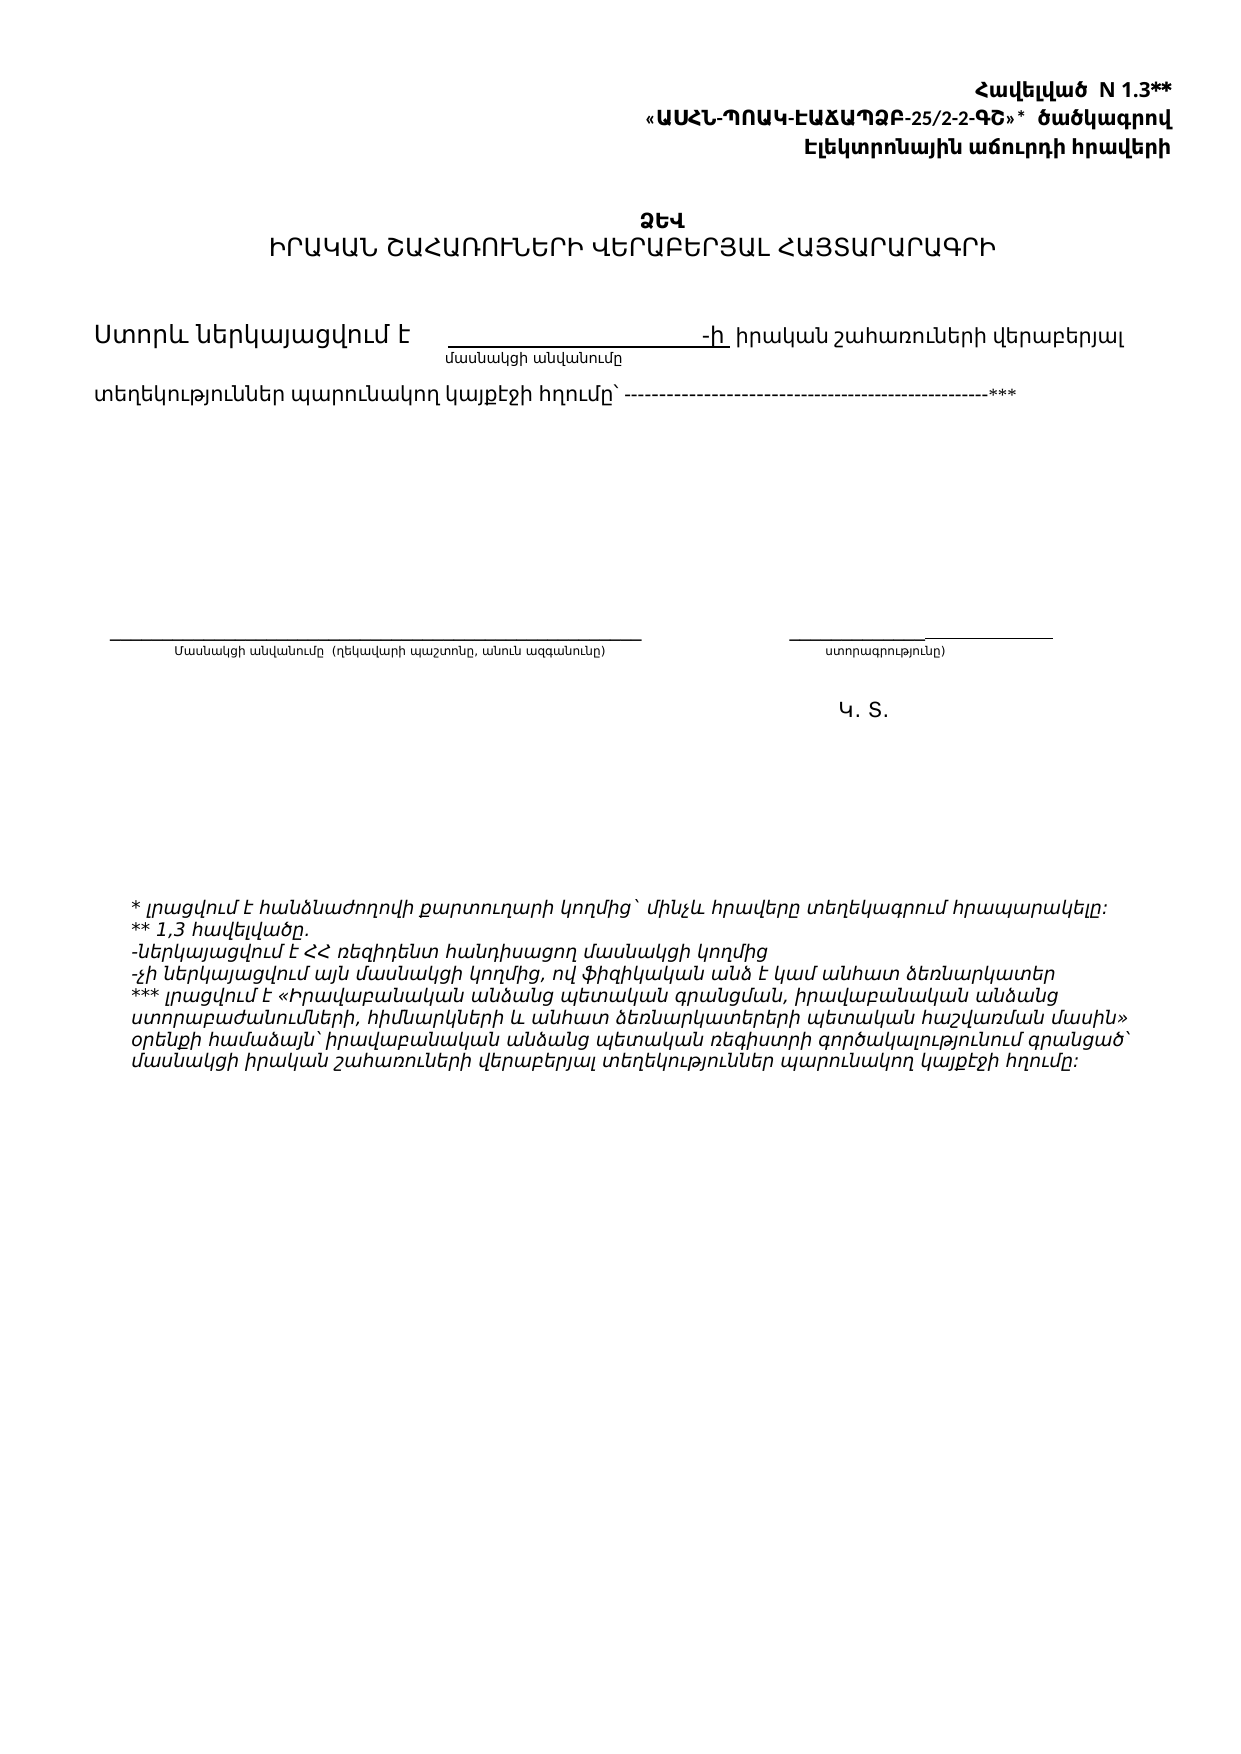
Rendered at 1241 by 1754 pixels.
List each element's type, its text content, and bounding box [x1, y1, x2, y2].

text մասնակցի անվանումը [94, 350, 1171, 379]
text տեղեկություններ պարունակող կայքէջի հղումը՝ ----------------------------------------------------*** [94, 379, 1171, 408]
text Էլեկտրոնային աճուրդի հրավերի [94, 132, 1171, 160]
text ___________________________________________________ _____________ Մասնակցի անվանումը (ղեկավարի պաշտոնը, անուն ազգանունը) ստորագրությունը) [94, 617, 1171, 669]
text Կ. Տ. [94, 698, 1171, 722]
text -չի ներկայացվում այն մասնակցի կողմից, ով ֆիզիկական անձ է կամ անհատ ձեռնարկատեր [131, 963, 1171, 985]
text -ներկայացվում է ՀՀ ռեզիդենտ հանդիսացող մասնակցի կողմից [131, 941, 1171, 963]
text «ԱՍՀՆ-ՊՈԱԿ-ԷԱՃԱՊՁԲ-25/2-2-ԳՇ»* ծածկագրով [94, 103, 1171, 132]
text Հավելված N 1.3** [94, 75, 1171, 103]
text ** 1,3 հավելվածը․ [131, 919, 1171, 941]
text * լրացվում է հանձնաժողովի քարտուղարի կողմից` մինչև հրավերը տեղեկագրում հրապարակելը: [131, 897, 1171, 919]
text *** լրացվում է «Իրավաբանական անձանց պետական գրանցման, իրավաբանական անձանց ստորաբաժանումների, հիմնարկների և անհատ ձեռնարկատերերի պետական հաշվառման մասին» օրենքի համաձայն՝ իրավաբանական անձանց պետական ռեգիստրի գործակալությունում գրանցած՝ մասնակցի իրական շահառուների վերաբերյալ տեղեկություններ պարունակող կայքէջի հղումը: [131, 985, 1171, 1072]
text ՁԵՎ [94, 209, 1171, 233]
text Ստորև ներկայացվում է -ի իրական շահառուների վերաբերյալ [94, 321, 1171, 350]
text ԻՐԱԿԱՆ ՇԱՀԱՌՈՒՆԵՐԻ ՎԵՐԱԲԵՐՅԱԼ ՀԱՅՏԱՐԱՐԱԳՐԻ [94, 233, 1171, 262]
